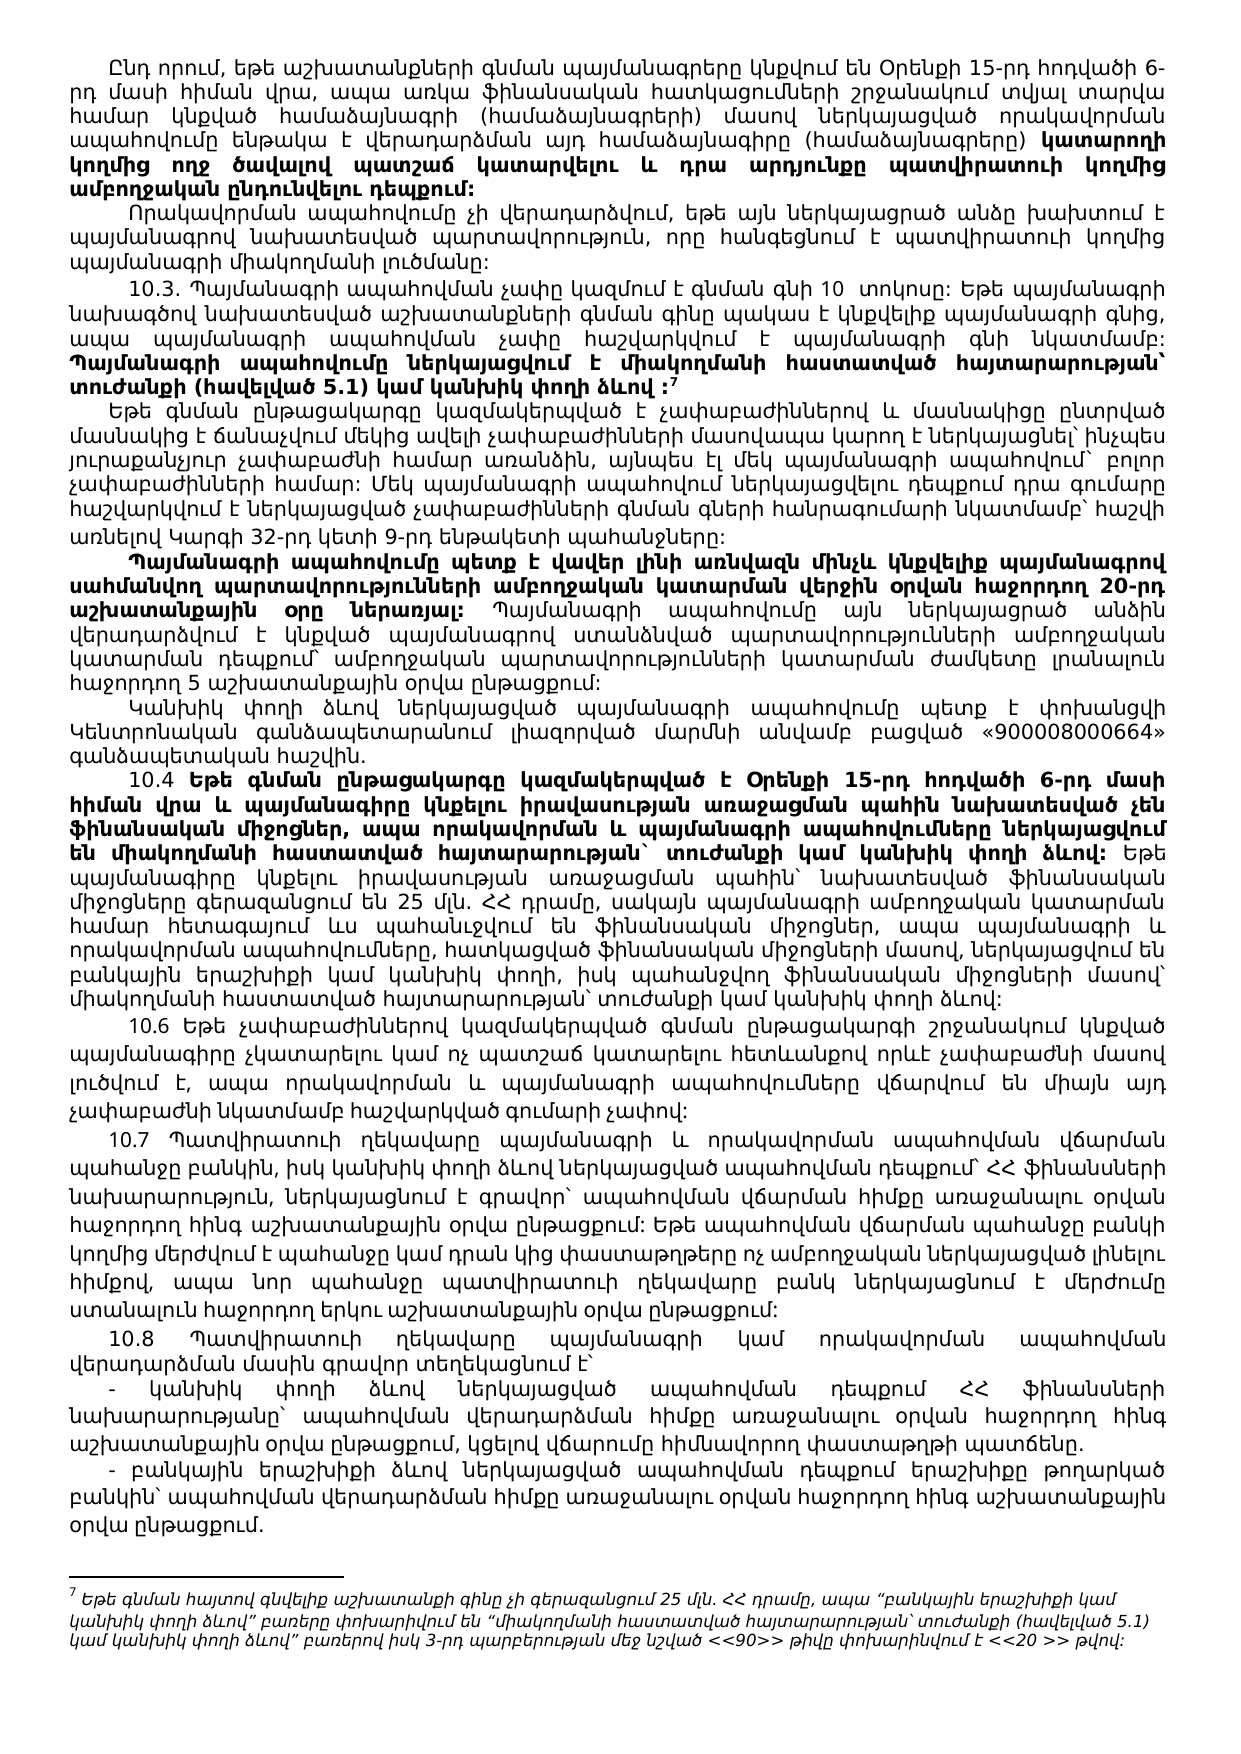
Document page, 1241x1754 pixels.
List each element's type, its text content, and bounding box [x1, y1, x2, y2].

text 10.3. Պայմանագրի ապահովման չափը կազմում է գնման գնի 10 տոկոսը: Եթե պայմանագրի նախագծով նախատեսված աշխատանքների գնման գինը պակաս է կնքվելիք պայմանագրի գնից, ապա պայմանագրի ապահովման չափը հաշվարկվում է պայմանագրի գնի նկատմամբ: Պայմանագրի ապահովումը ներկայացվում է միակողմանի հաստատված հայտարարության՝ տուժանքի (հավելված 5.1) կամ կանխիկ փողի ձևով : [69, 274, 1166, 399]
text - բանկային երաշխիքի ձևով ներկայացված ապահովման դեպքում երաշխիքը թողարկած բանկին՝ ապահովման վերադարձման հիմքը առաջանալու օրվան հաջորդող հինգ աշխատանքային օրվա ընթացքում. [69, 1458, 1166, 1539]
text - կանխիկ փողի ձևով ներկայացված ապահովման դեպքում ՀՀ ֆինանսների նախարարությանը՝ ապահովման վերադարձման հիմքը առաջանալու օրվան հաջորդող հինգ աշխատանքային օրվա ընթացքում, կցելով վճարումը հիմնավորող փաստաթղթի պատճենը. [69, 1377, 1166, 1458]
text 10.7 Պատվիրատուի ղեկավարը պայմանագրի և որակավորման ապահովման վճարման պահանջը բանկին, իսկ կանխիկ փողի ձևով ներկայացված ապահովման դեպքում՝ ՀՀ ֆինանսների նախարարություն, ներկայացնում է գրավոր՝ ապահովման վճարման հիմքը առաջանալու օրվան հաջորդող հինգ աշխատանքային օրվա ընթացքում: Եթե ապահովման վճարման պահանջը բանկի կողմից մերժվում է պահանջը կամ դրան կից փաստաթղթերը ոչ ամբողջական ներկայացված լինելու հիմքով, ապա նոր պահանջը պատվիրատուի ղեկավարը բանկ ներկայացնում է մերժումը ստանալուն հաջորդող երկու աշխատանքային օրվա ընթացքում: [69, 1125, 1166, 1324]
text Եթե գնման ընթացակարգը կազմակերպված է չափաբաժիններով և մասնակիցը ընտրված մասնակից է ճանաչվում մեկից ավելի չափաբաժինների մասովապա կարող է ներկայացնել՝ ինչպես յուրաքանչյուր չափաբաժնի համար առանձին, այնպես էլ մեկ պայմանագրի ապահովում` բոլոր չափաբաժինների համար: Մեկ պայմանագրի ապահովում ներկայացվելու դեպքում դրա գումարը հաշվարկվում է ներկայացված չափաբաժինների գնման գների հանրագումարի նկատմամբ՝ հաշվի առնելով Կարգի 32-րդ կետի 9-րդ ենթակետի պահանջները: [69, 399, 1166, 550]
text 10.6 Եթե չափաբաժիններով կազմակերպված գնման ընթացակարգի շրջանակում կնքված պայմանագիրը չկատարելու կամ ոչ պատշաճ կատարելու հետևանքով որևէ չափաբաժնի մասով լուծվում է, ապա որակավորման և պայմանագրի ապահովումները վճարվում են միայն այդ չափաբաժնի նկատմամբ հաշվարկված գումարի չափով: [69, 1011, 1166, 1125]
text Ընդ որում, եթե աշխատանքների գնման պայմանագրերը կնքվում են Օրենքի 15-րդ հոդվածի 6-րդ մասի հիման վրա, ապա առկա ֆինանսական հատկացումների շրջանակում տվյալ տարվա համար կնքված համաձայնագրի (համաձայնագրերի) մասով ներկայացված որակավորման ապահովումը ենթակա է վերադարձման այդ համաձայնագիրը (համաձայնագրերը) կատարողի կողմից ողջ ծավալով պատշաճ կատարվելու և դրա արդյունքը պատվիրատուի կողմից ամբողջական ընդունվելու դեպքում: [69, 56, 1166, 201]
text 10.8 Պատվիրատուի ղեկավարը պայմանագրի կամ որակավորման ապահովման վերադարձման մասին գրավոր տեղեկացնում է՝ [69, 1324, 1166, 1377]
text Կանխիկ փողի ձևով ներկայացված պայմանագրի ապահովումը պետք է փոխանցվի Կենտրոնական գանձապետարանում լիազորված մարմնի անվամբ բացված «900008000664» գանձապետական հաշվին. [69, 696, 1166, 768]
text Պայմանագրի ապահովումը պետք է վավեր լինի առնվազն մինչև կնքվելիք պայմանագրով սահմանվող պարտավորությունների ամբողջական կատարման վերջին օրվան հաջորդող 20-րդ աշխատանքային օրը ներառյալ: Պայմանագրի ապահովումը այն ներկայացրած անձին վերադարձվում է կնքված պայմանագրով ստանձնված պարտավորությունների ամբողջական կատարման դեպքում՝ ամբողջական պարտավորությունների կատարման ժամկետը լրանալուն հաջորդող 5 աշխատանքային օրվա ընթացքում: [69, 550, 1166, 696]
text Որակավորման ապահովումը չի վերադարձվում, եթե այն ներկայացրած անձը խախտում է պայմանագրով նախատեսված պարտավորություն, որը հանգեցնում է պատվիրատուի կողմից պայմանագրի միակողմանի լուծմանը: [69, 201, 1166, 274]
text 10.4 Եթե գնման ընթացակարգը կազմակերպված է Օրենքի 15-րդ հոդվածի 6-րդ մասի հիման վրա և պայմանագիրը կնքելու իրավասության առաջացման պահին նախատեսված չեն ֆինանսական միջոցներ, ապա որակավորման և պայմանագրի ապահովումները ներկայացվում են միակողմանի հաստատված հայտարարության` տուժանքի կամ կանխիկ փողի ձևով: Եթե պայմանագիրը կնքելու իրավասության առաջացման պահին՝ նախատեսված ֆինանսական միջոցները գերազանցում են 25 մլն. ՀՀ դրամը, սակայն պայմանագրի ամբողջական կատարման համար հետագայում ևս պահանւջվում են ֆինանսական միջոցներ, ապա պայմանագրի և որակավորման ապահովումները, հատկացված ֆինանսական միջոցների մասով, ներկայացվում են բանկային երաշխիքի կամ կանխիկ փողի, իսկ պահանջվող ֆինանսական միջոցների մասով՝ միակողմանի հաստատված հայտարարության՝ տուժանքի կամ կանխիկ փողի ձևով: [69, 768, 1166, 1011]
